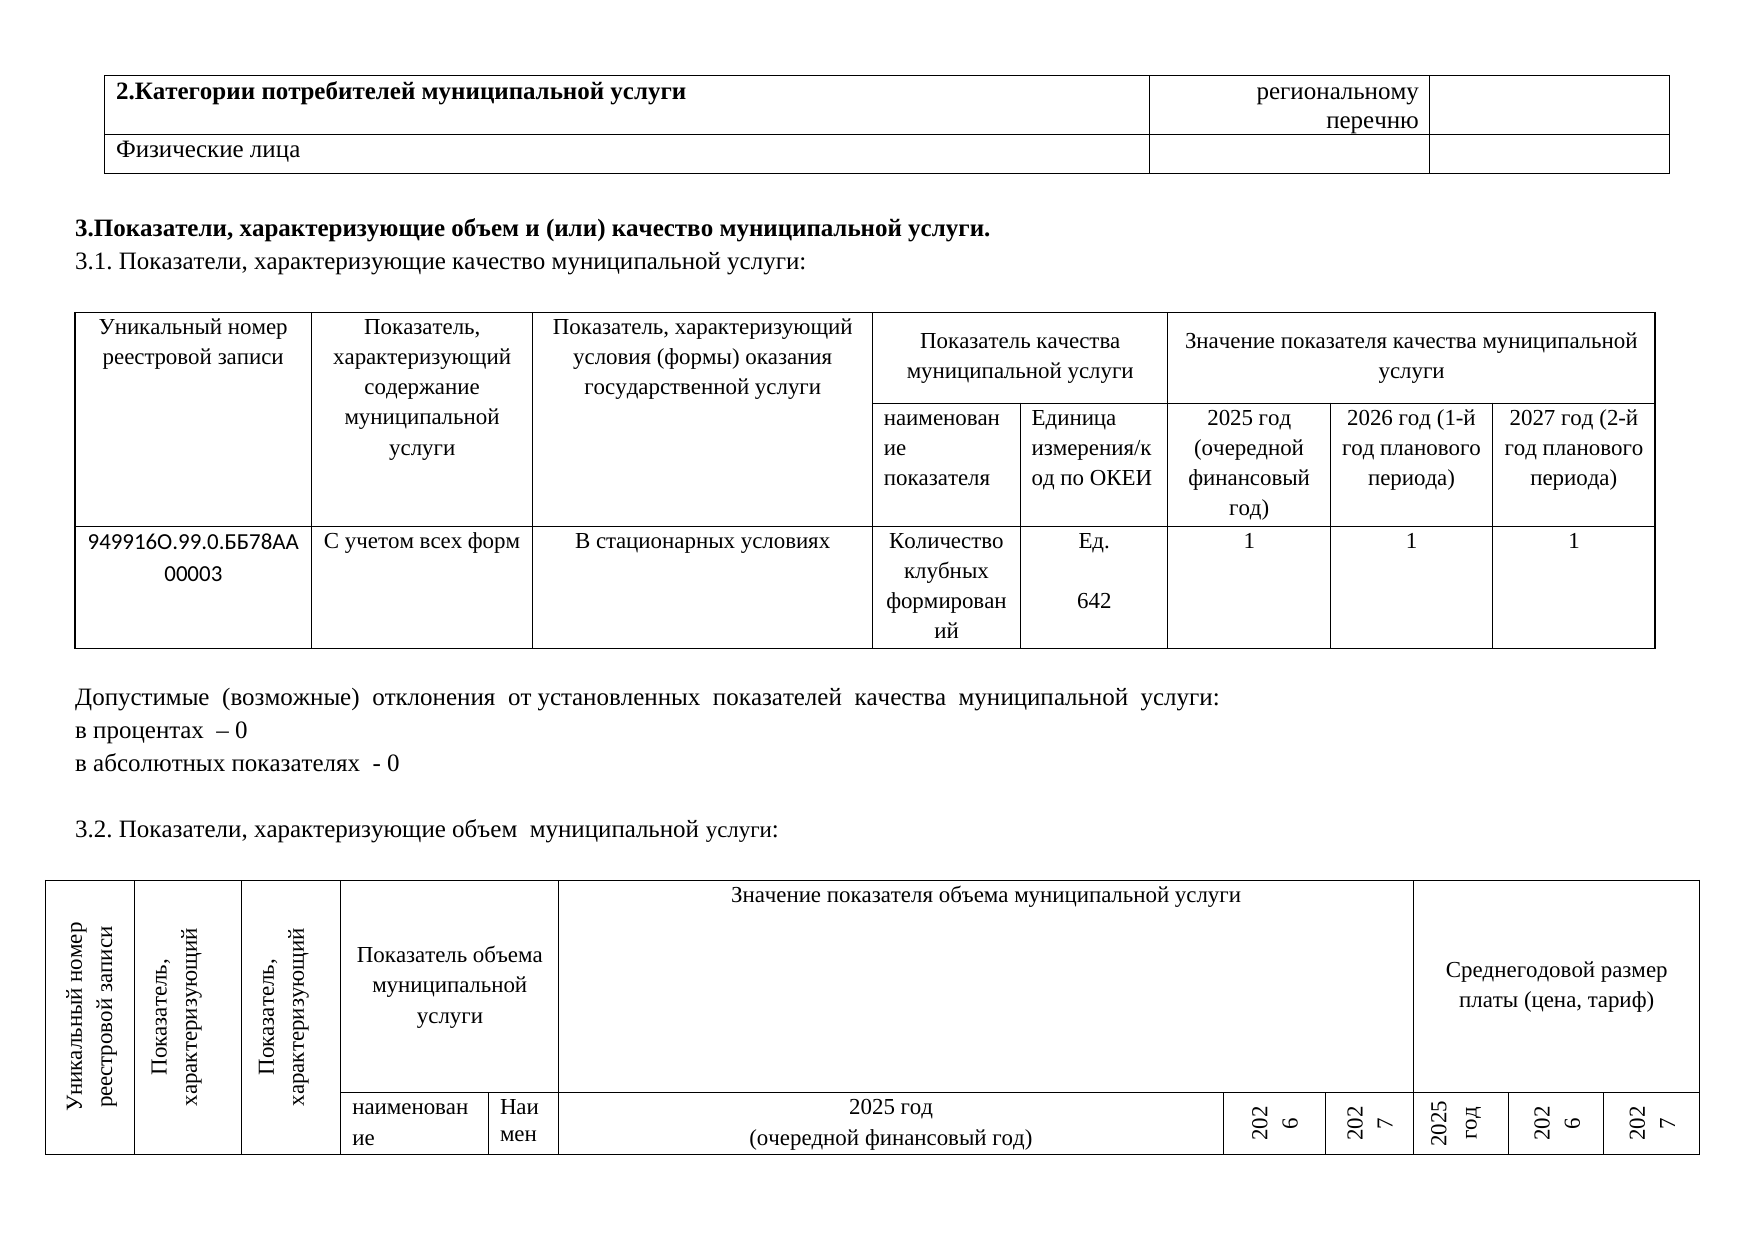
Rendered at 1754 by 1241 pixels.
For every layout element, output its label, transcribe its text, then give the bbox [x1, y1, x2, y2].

text в процентах – 0 [75, 715, 1679, 743]
text в абсолютных показателях - 0 [75, 748, 1679, 776]
table_cell 1 [1331, 527, 1492, 648]
table_cell С учетом всех форм [312, 527, 532, 648]
table_cell Физические лица [105, 135, 1149, 173]
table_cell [1604, 1093, 1699, 1154]
table_cell Ед. 642 [1021, 527, 1167, 648]
text 3.Показатели, характеризующие объем и (или) качество муниципальной услуги. [75, 213, 1679, 241]
table_header Значение показателя качества муниципальной услуги [1168, 313, 1654, 402]
table_header Уникальный номер реестровой записи [46, 881, 134, 1154]
table_header Значение показателя объема муниципальной услуги [559, 881, 1413, 1092]
table_cell 2.Категории потребителей муниципальной услуги [105, 76, 1149, 133]
table_header Уникальный номер реестровой записи [76, 313, 311, 526]
table_cell 2025 год (очередной финансовый год) [559, 1093, 1223, 1154]
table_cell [1414, 1093, 1508, 1154]
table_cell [489, 1093, 558, 1154]
table_cell [1150, 135, 1429, 173]
table_cell 2025 год (очередной финансовый год) [1168, 404, 1330, 526]
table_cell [341, 1093, 488, 1154]
text 3.2. Показатели, характеризующие объем муниципальной услуги: [75, 814, 1679, 842]
table_header Показатель объема муниципальной услуги [341, 881, 558, 1092]
table_header Показатель, характеризующий содержание муниципальной услуги [135, 881, 241, 1154]
table_cell 2027 год (2-й год планового периода) [1493, 404, 1654, 526]
table_header Среднегодовой размер платы (цена, тариф) [1414, 881, 1699, 1092]
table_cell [1326, 1093, 1413, 1154]
table_cell 949916О.99.0.ББ78АА00003 [76, 527, 311, 648]
table_cell 1 [1493, 527, 1654, 648]
table_header Показатель, характеризующий условия (формы) оказания государственной услуги [533, 313, 872, 526]
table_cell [1509, 1093, 1603, 1154]
table_header Показатель, характеризующий содержание муниципальной услуги [312, 313, 532, 526]
table_cell В стационарных условиях [533, 527, 872, 648]
table_cell 2026 год (1-й год планового периода) [1331, 404, 1492, 526]
table_header Показатель качества муниципальной услуги [873, 313, 1167, 402]
table_header Показатель, характеризующий условия (формы) оказания государственной услуги [242, 881, 340, 1154]
text 3.1. Показатели, характеризующие качество муниципальной услуги: [75, 246, 1679, 274]
table_cell 1 [1168, 527, 1330, 648]
text Допустимые (возможные) отклонения от установленных показателей качества муниципальной услуги: [75, 682, 1679, 710]
table_cell наименование показателя [873, 404, 1020, 526]
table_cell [1224, 1093, 1325, 1154]
table_cell [1430, 135, 1669, 173]
table_cell [1430, 76, 1669, 133]
table_cell Количество клубных формирований [873, 527, 1020, 648]
table_cell Единица измерения/код по ОКЕИ [1021, 404, 1167, 526]
